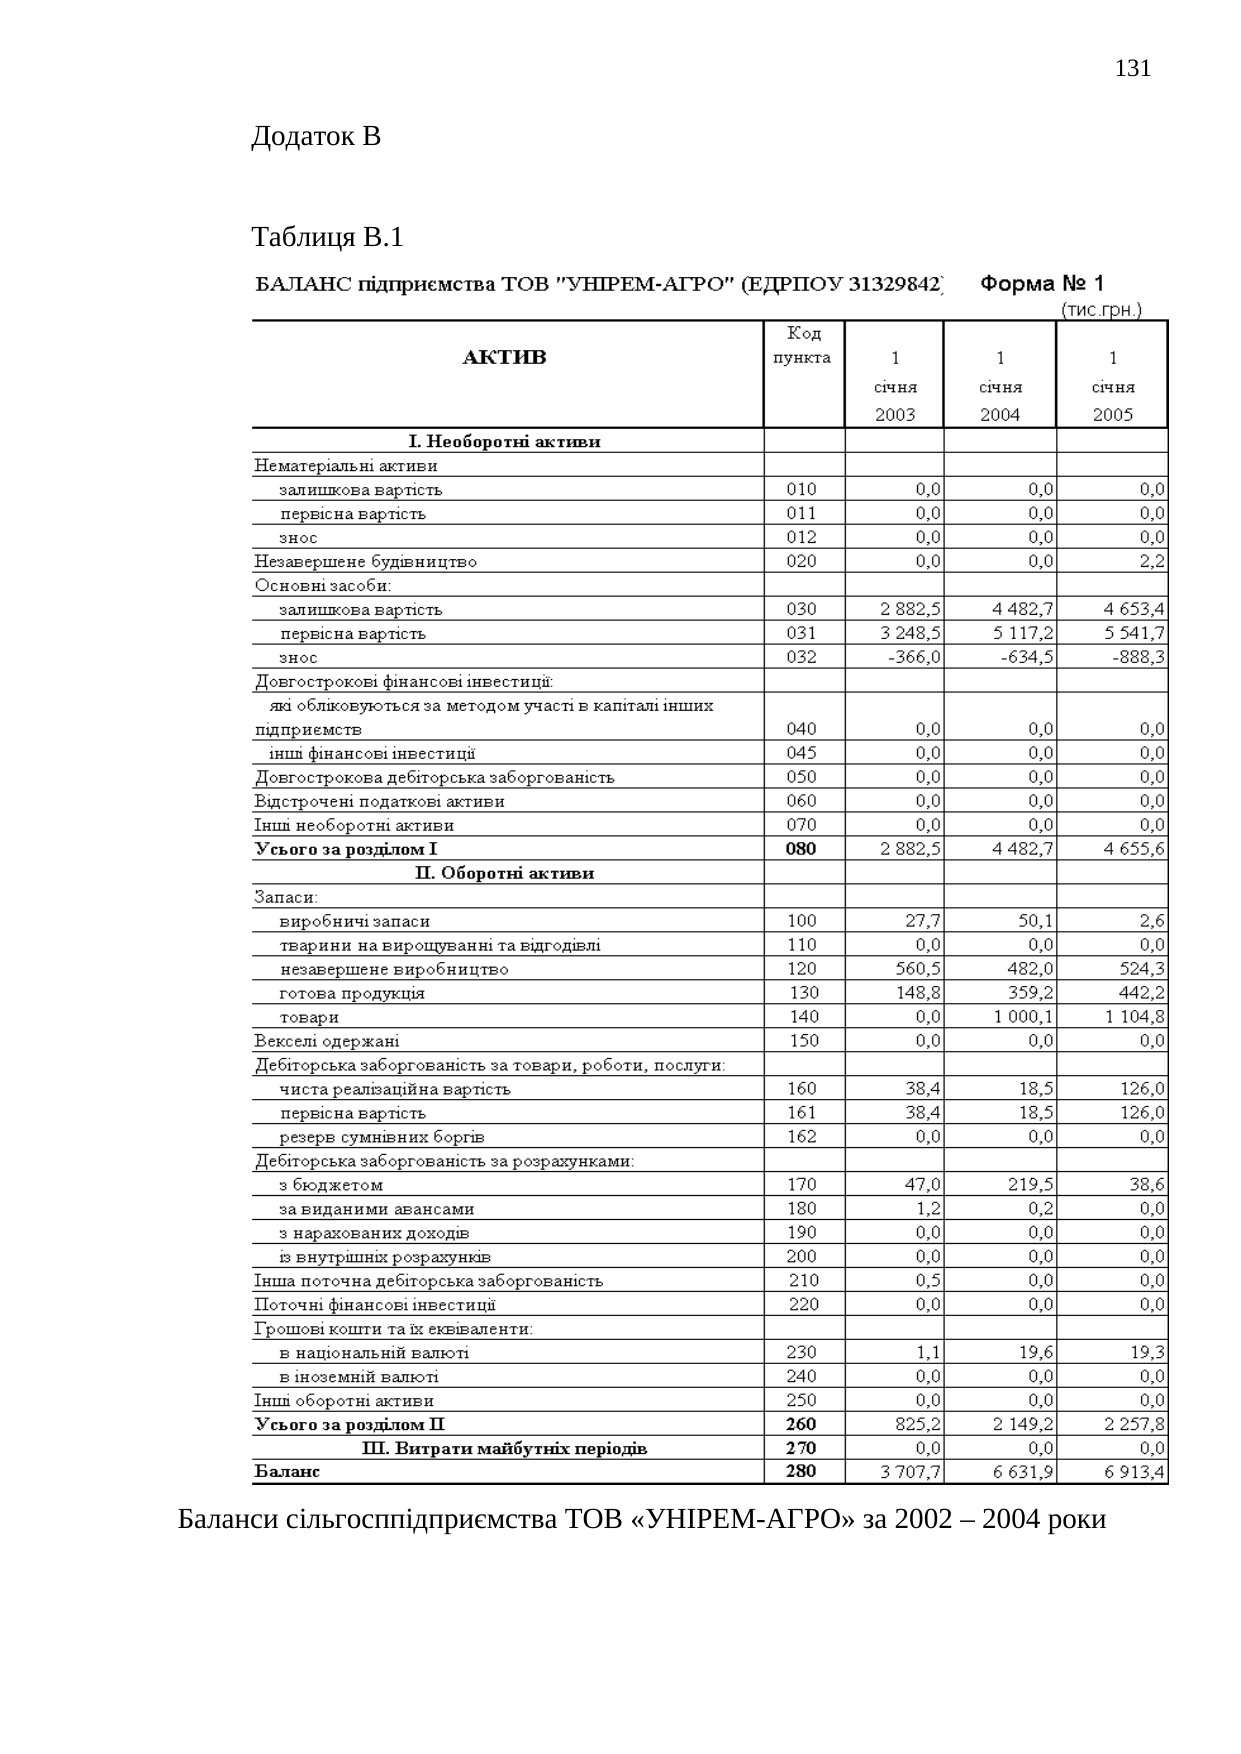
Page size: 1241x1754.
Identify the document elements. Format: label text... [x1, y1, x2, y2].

text Додаток В [177, 118, 1152, 152]
text Таблиця В.1 [177, 219, 1152, 252]
picture [251, 268, 1169, 1485]
